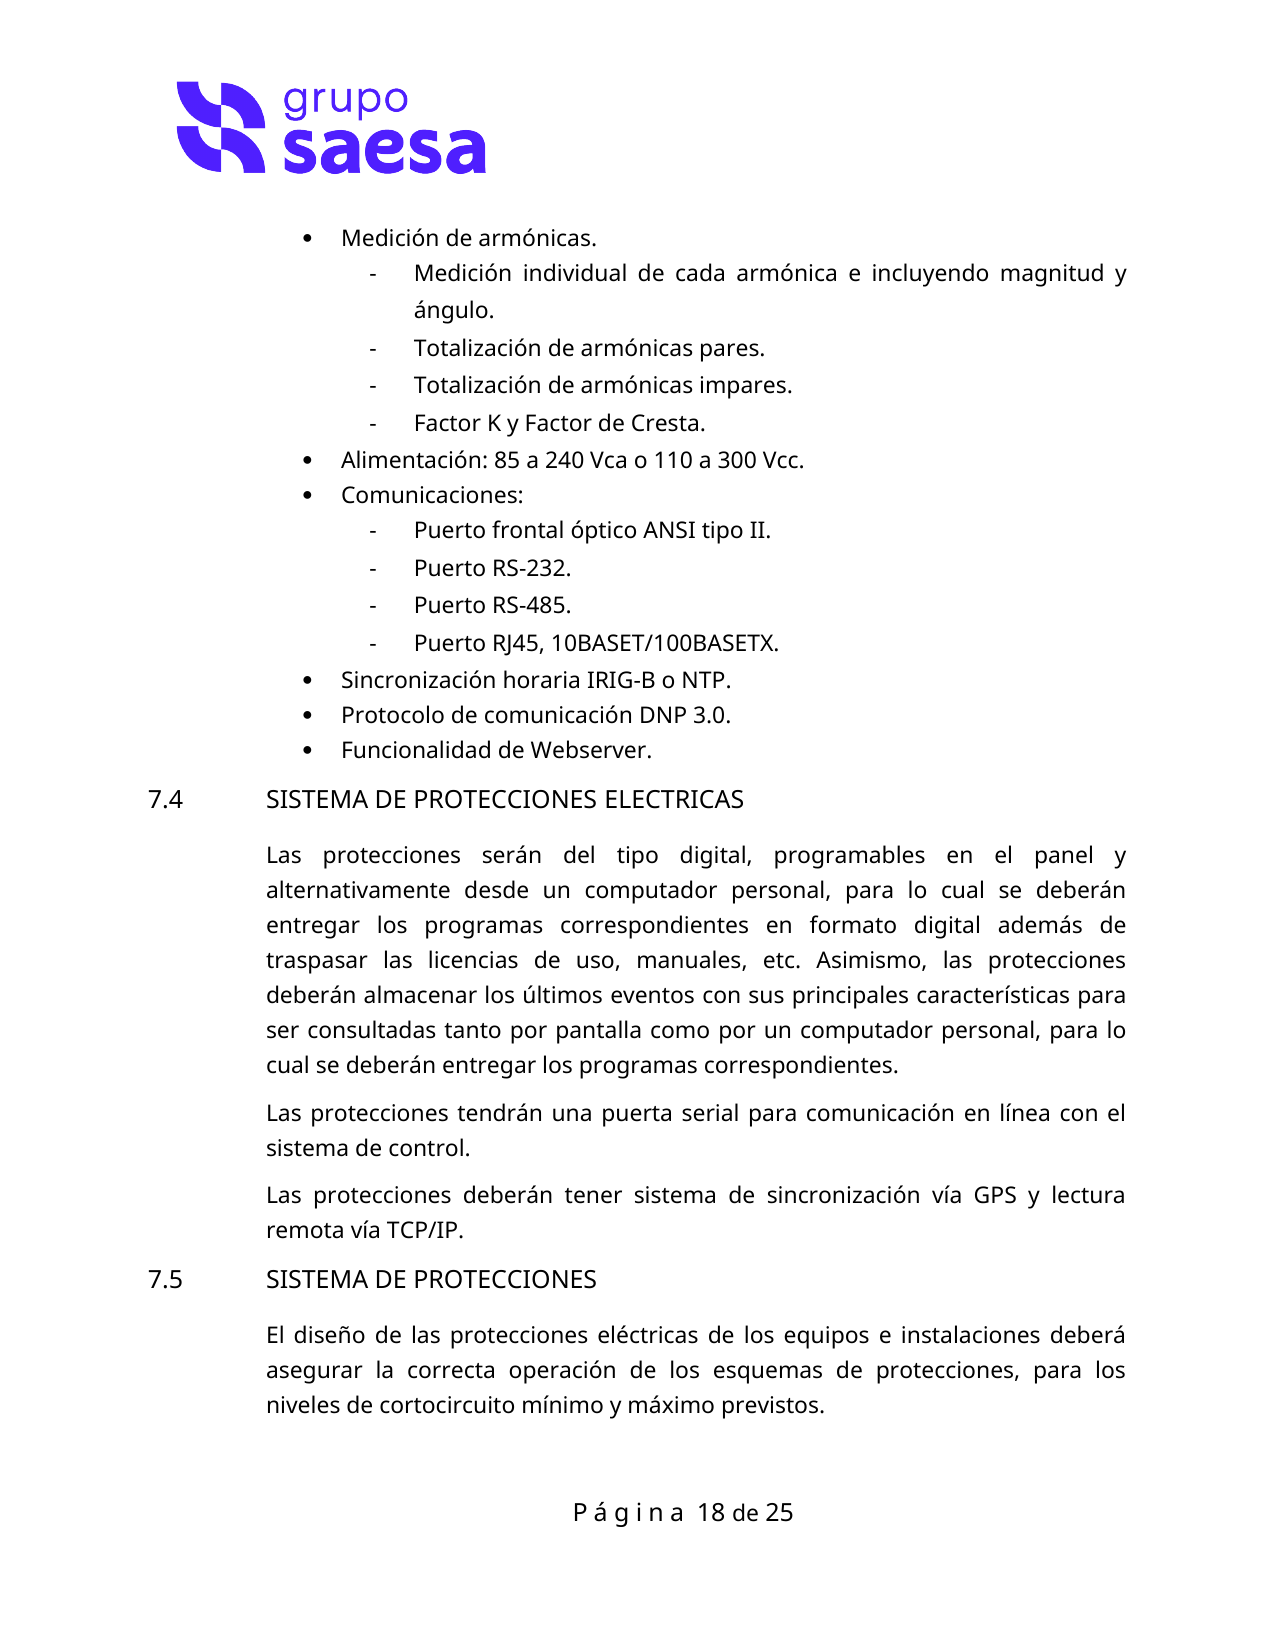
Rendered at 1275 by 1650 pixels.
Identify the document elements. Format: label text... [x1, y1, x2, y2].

list Funcionalidad de Webserver. [303, 734, 1127, 765]
list Totalización de armónicas impares. [369, 369, 1127, 400]
list Sincronización horaria IRIG-B o NTP. [303, 664, 1127, 695]
subtitle SISTEMA DE PROTECCIONES ELECTRICAS [148, 781, 1127, 816]
list Puerto frontal óptico ANSI tipo II. [369, 514, 1127, 545]
list Totalización de armónicas pares. [369, 331, 1127, 363]
text El diseño de las protecciones eléctricas de los equipos e instalaciones deberá asegurar la correcta operación de los esquemas de protecciones, para los niveles de cortocircuito mínimo y máximo previstos. [266, 1319, 1127, 1420]
subtitle SISTEMA DE PROTECCIONES [148, 1261, 1127, 1296]
text Las protecciones serán del tipo digital, programables en el panel y alternativamente desde un computador personal, para lo cual se deberán entregar los programas correspondientes en formato digital además de traspasar las licencias de uso, manuales, etc. Asimismo, las protecciones deberán almacenar los últimos eventos con sus principales características para ser consultadas tanto por pantalla como por un computador personal, para lo cual se deberán entregar los programas correspondientes. [266, 839, 1127, 1080]
list Puerto RJ45, 10BASET/100BASETX. [369, 626, 1127, 658]
list Protocolo de comunicación DNP 3.0. [303, 699, 1127, 730]
list Medición de armónicas. [303, 221, 1127, 253]
list Medición individual de cada armónica e incluyendo magnitud y ángulo. [369, 256, 1127, 325]
list Comunicaciones: [303, 479, 1127, 510]
list Factor K y Factor de Cresta. [369, 406, 1127, 438]
list Puerto RS-485. [369, 589, 1127, 620]
text Las protecciones deberán tener sistema de sincronización vía GPS y lectura remota vía TCP/IP. [266, 1179, 1127, 1245]
text Las protecciones tendrán una puerta serial para comunicación en línea con el sistema de control. [266, 1096, 1127, 1163]
list Puerto RS-232. [369, 551, 1127, 583]
list Alimentación: 85 a 240 Vca o 110 a 300 Vcc. [303, 444, 1127, 475]
